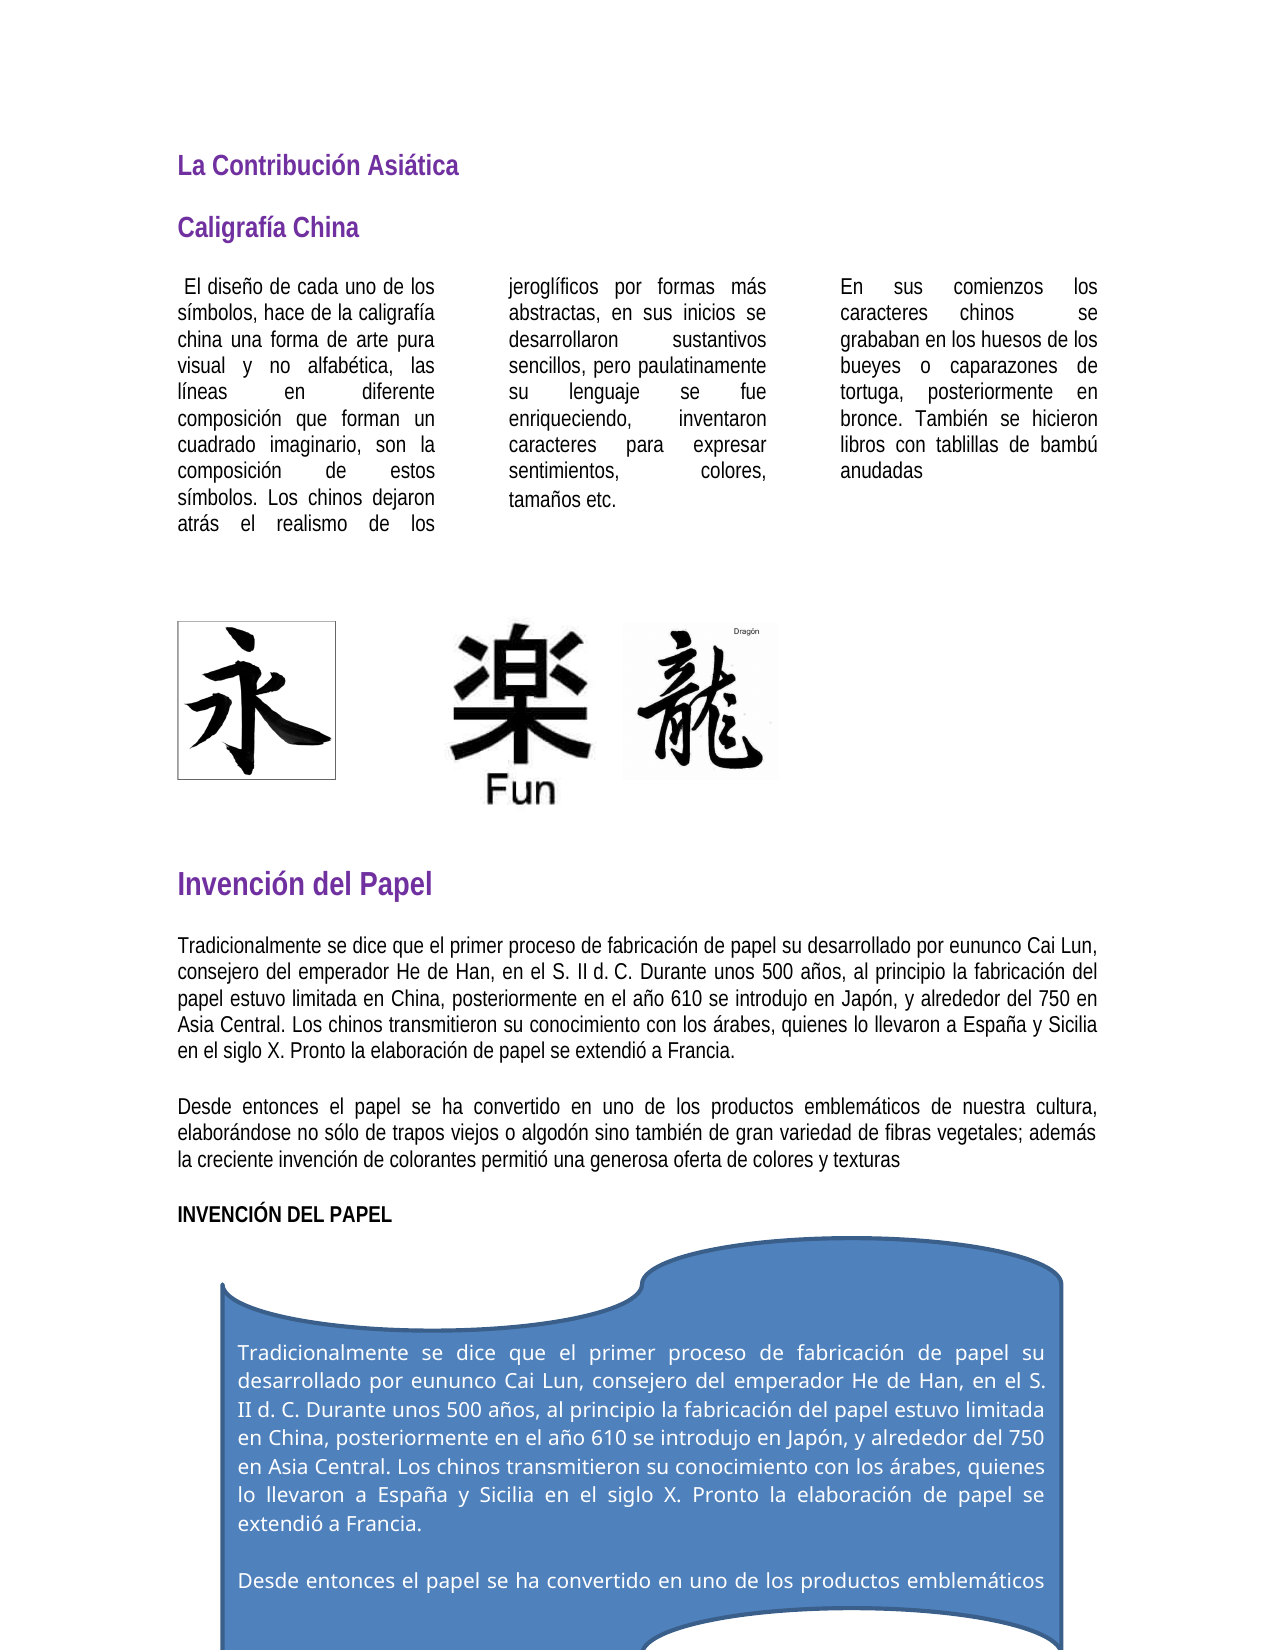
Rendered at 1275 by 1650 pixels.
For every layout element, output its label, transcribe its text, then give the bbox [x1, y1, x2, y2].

text Caligrafía China [177, 210, 1098, 244]
text El diseño de cada uno de los símbolos, hace de la caligrafía china una forma de arte pura visual y no alfabética, las líneas en diferente composición que forman un cuadrado imaginario, son la composición de estos símbolos. Los chinos dejaron atrás el realismo de los jeroglíficos por formas más abstractas, en sus inicios se desarrollaron sustantivos sencillos, pero paulatinamente su lenguaje se fue enriqueciendo, inventaron caracteres para expresar sentimientos, colores, tamaños etc. [509, 273, 766, 512]
text INVENCIÓN DEL PAPEL [177, 1201, 1098, 1227]
picture [436, 608, 604, 818]
picture [622, 623, 779, 780]
text Tradicionalmente se dice que el primer proceso de fabricación de papel su desarrollado por eununco Cai Lun, consejero del emperador He de Han, en el S. II d. C. Durante unos 500 años, al principio la fabricación del papel estuvo limitada en China, posteriormente en el año 610 se introdujo en Japón, y alrededor del 750 en Asia Central. Los chinos transmitieron su conocimiento con los árabes, quienes lo llevaron a España y Sicilia en el siglo X. Pronto la elaboración de papel se extendió a Francia. [177, 932, 1098, 1064]
text La Contribución Asiática [177, 148, 1098, 181]
text Desde entonces el papel se ha convertido en uno de los productos emblemáticos de nuestra cultura, elaborándose no sólo de trapos viejos o algodón sino también de gran variedad de fibras vegetales; además la creciente invención de colorantes permitió una generosa oferta de colores y texturas [177, 1093, 1098, 1172]
picture [177, 621, 336, 780]
text Invención del Papel [177, 864, 1098, 903]
text En sus comienzos los caracteres chinos se grababan en los huesos de los bueyes o caparazones de tortuga, posteriormente en bronce. También se hicieron libros con tablillas de bambú anudadas [840, 273, 1098, 484]
text El diseño de cada uno de los símbolos, hace de la caligrafía china una forma de arte pura visual y no alfabética, las líneas en diferente composición que forman un cuadrado imaginario, son la composición de estos símbolos. Los chinos dejaron atrás el realismo de los jeroglíficos por formas más abstractas, en sus inicios se desarrollaron sustantivos sencillos, pero paulatinamente su lenguaje se fue enriqueciendo, inventaron caracteres para expresar sentimientos, colores, tamaños etc. [177, 273, 435, 536]
